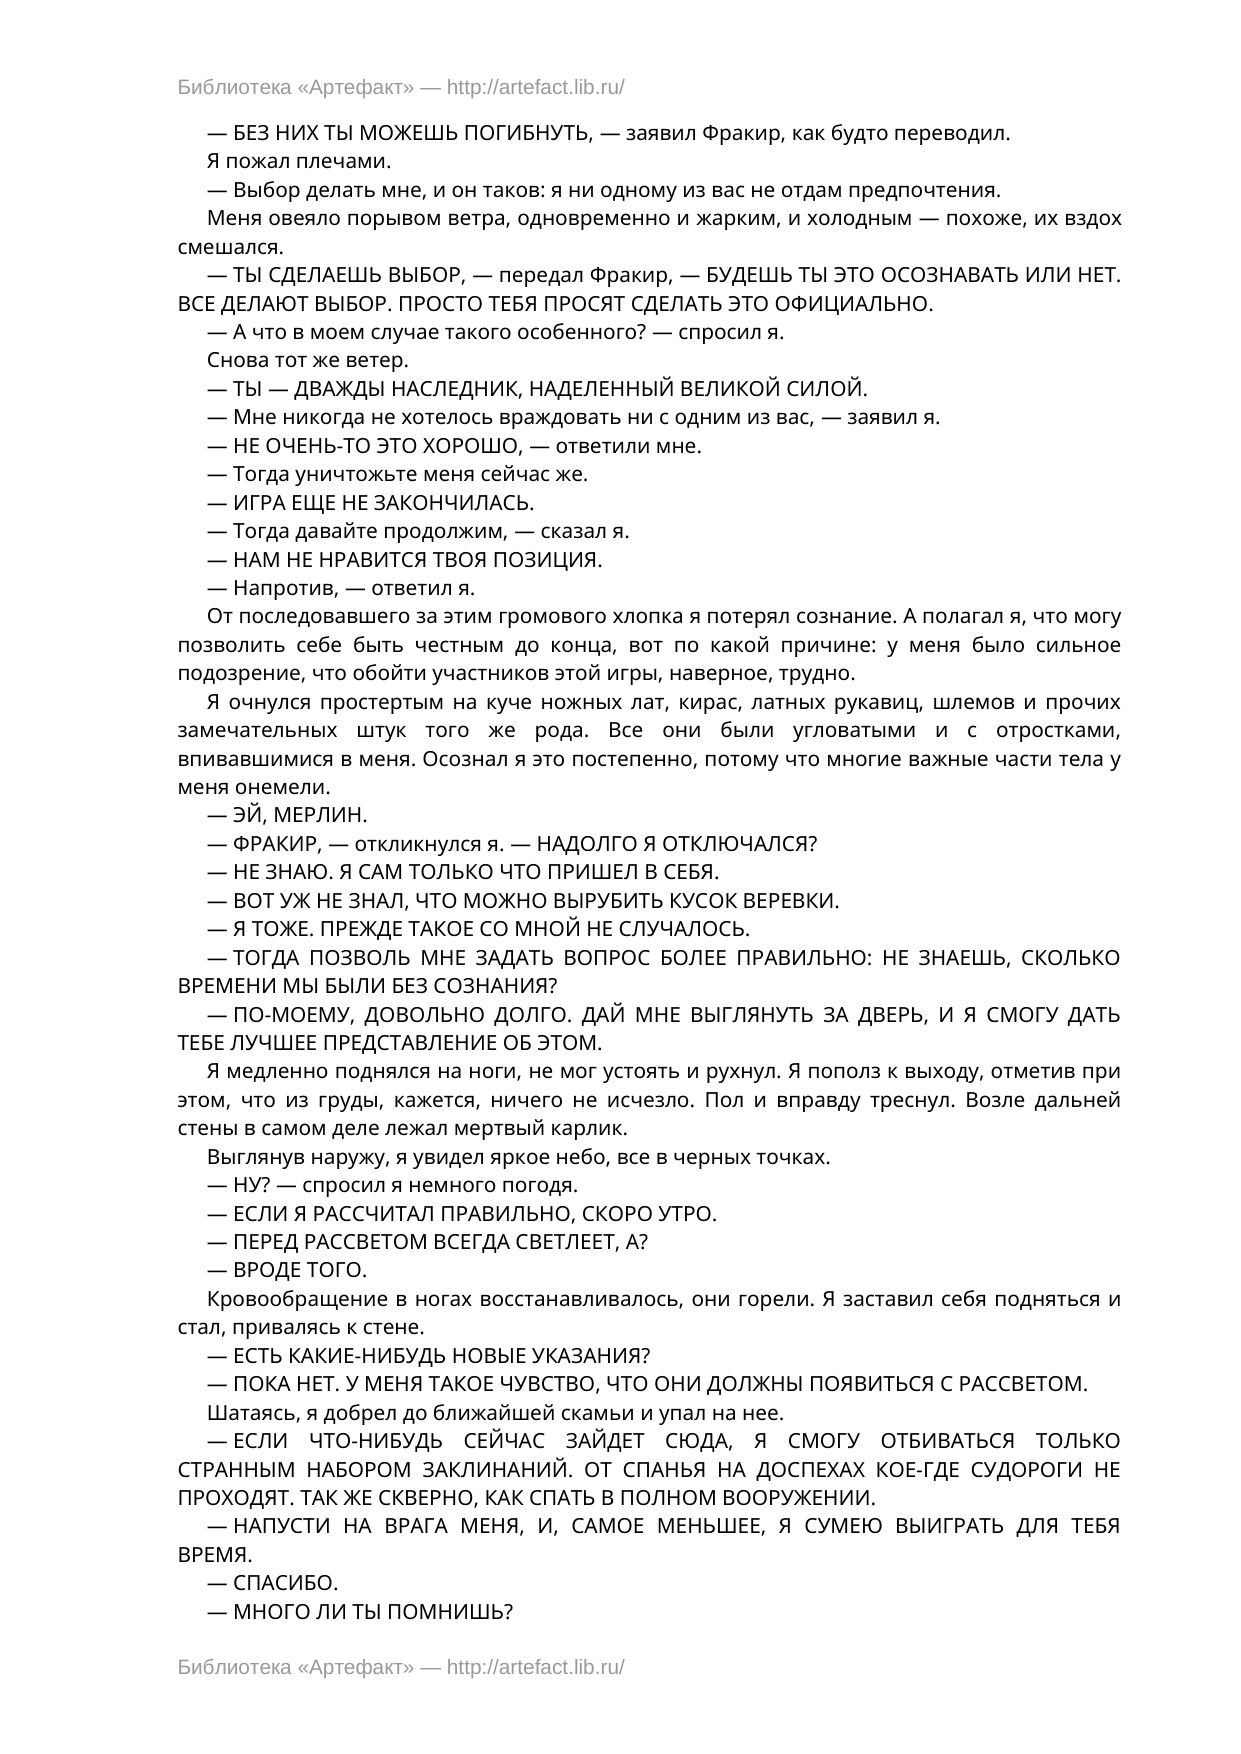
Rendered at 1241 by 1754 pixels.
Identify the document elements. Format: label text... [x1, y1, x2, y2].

text — ТЫ СДЕЛАЕШЬ ВЫБОР, — передал Фракир, — БУДЕШЬ ТЫ ЭТО ОСОЗНАВАТЬ ИЛИ НЕТ. ВСЕ ДЕЛАЮТ ВЫБОР. ПРОСТО ТЕБЯ ПРОСЯТ СДЕЛАТЬ ЭТО ОФИЦИАЛЬНО. [177, 260, 1122, 317]
text — ЭЙ, МЕРЛИН. [177, 801, 1122, 829]
text — МНОГО ЛИ ТЫ ПОМНИШЬ? [177, 1597, 1122, 1625]
text От последовавшего за этим громового хлопка я потерял сознание. А полагал я, что могу позволить себе быть честным до конца, вот по какой причине: у меня было сильное подозрение, что обойти участников этой игры, наверное, трудно. [177, 602, 1122, 687]
text — Я ТОЖЕ. ПРЕЖДЕ ТАКОЕ СО МНОЙ НЕ СЛУЧАЛОСЬ. [177, 914, 1122, 943]
text — ЕСЛИ ЧТО-НИБУДЬ СЕЙЧАС ЗАЙДЕТ СЮДА, Я СМОГУ ОТБИВАТЬСЯ ТОЛЬКО СТРАННЫМ НАБОРОМ ЗАКЛИНАНИЙ. ОТ СПАНЬЯ НА ДОСПЕХАХ КОЕ-ГДЕ СУДОРОГИ НЕ ПРОХОДЯТ. ТАК ЖЕ СКВЕРНО, КАК СПАТЬ В ПОЛНОМ ВООРУЖЕНИИ. [177, 1426, 1122, 1512]
text — СПАСИБО. [177, 1568, 1122, 1597]
text — НЕ ЗНАЮ. Я САМ ТОЛЬКО ЧТО ПРИШЕЛ В СЕБЯ. [177, 857, 1122, 886]
text — НАПУСТИ НА ВРАГА МЕНЯ, И, САМОЕ МЕНЬШЕЕ, Я СУМЕЮ ВЫИГРАТЬ ДЛЯ ТЕБЯ ВРЕМЯ. [177, 1512, 1122, 1568]
text Снова тот же ветер. [177, 346, 1122, 374]
text — ВОТ УЖ НЕ ЗНАЛ, ЧТО МОЖНО ВЫРУБИТЬ КУСОК ВЕРЕВКИ. [177, 886, 1122, 914]
text — ВРОДЕ ТОГО. [177, 1256, 1122, 1284]
text Меня овеяло порывом ветра, одновременно и жарким, и холодным — похоже, их вздох смешался. [177, 203, 1122, 260]
text Выглянув наружу, я увидел яркое небо, все в черных точках. [177, 1142, 1122, 1170]
text — Тогда давайте продолжим, — сказал я. [177, 516, 1122, 545]
text — Мне никогда не хотелось враждовать ни с одним из вас, — заявил я. [177, 402, 1122, 431]
text — ЕСТЬ КАКИЕ-НИБУДЬ НОВЫЕ УКАЗАНИЯ? [177, 1341, 1122, 1369]
text — ЕСЛИ Я РАССЧИТАЛ ПРАВИЛЬНО, СКОРО УТРО. [177, 1199, 1122, 1227]
text — НЕ ОЧЕНЬ-ТО ЭТО ХОРОШО, — ответили мне. [177, 431, 1122, 459]
text — ТЫ — ДВАЖДЫ НАСЛЕДНИК, НАДЕЛЕННЫЙ ВЕЛИКОЙ СИЛОЙ. [177, 374, 1122, 402]
text Я медленно поднялся на ноги, не мог устоять и рухнул. Я пополз к выходу, отметив при этом, что из груды, кажется, ничего не исчезло. Пол и вправду треснул. Возле дальней стены в самом деле лежал мертвый карлик. [177, 1057, 1122, 1142]
text — БЕЗ НИХ ТЫ МОЖЕШЬ ПОГИБНУТЬ, — заявил Фракир, как будто переводил. [177, 118, 1122, 147]
text — Выбор делать мне, и он таков: я ни одному из вас не отдам предпочтения. [177, 175, 1122, 203]
text — ФРАКИР, — откликнулся я. — НАДОЛГО Я ОТКЛЮЧАЛСЯ? [177, 829, 1122, 857]
text — ПЕРЕД РАССВЕТОМ ВСЕГДА СВЕТЛЕЕТ, А? [177, 1227, 1122, 1256]
text — НУ? — спросил я немного погодя. [177, 1170, 1122, 1199]
text — ПОКА НЕТ. У МЕНЯ ТАКОЕ ЧУВСТВО, ЧТО ОНИ ДОЛЖНЫ ПОЯВИТЬСЯ С РАССВЕТОМ. [177, 1369, 1122, 1398]
text — ИГРА ЕЩЕ НЕ ЗАКОНЧИЛАСЬ. [177, 488, 1122, 516]
text — А что в моем случае такого особенного? — спросил я. [177, 317, 1122, 346]
text — Тогда уничтожьте меня сейчас же. [177, 459, 1122, 488]
text Я пожал плечами. [177, 147, 1122, 175]
text — ТОГДА ПОЗВОЛЬ МНЕ ЗАДАТЬ ВОПРОС БОЛЕЕ ПРАВИЛЬНО: НЕ ЗНАЕШЬ, СКОЛЬКО ВРЕМЕНИ МЫ БЫЛИ БЕЗ СОЗНАНИЯ? [177, 943, 1122, 1000]
text Я очнулся простертым на куче ножных лат, кирас, латных рукавиц, шлемов и прочих замечательных штук того же рода. Все они были угловатыми и с отростками, впивавшимися в меня. Осознал я это постепенно, потому что многие важные части тела у меня онемели. [177, 687, 1122, 801]
text Шатаясь, я добрел до ближайшей скамьи и упал на нее. [177, 1398, 1122, 1426]
text Кровообращение в ногах восстанавливалось, они горели. Я заставил себя подняться и стал, привалясь к стене. [177, 1284, 1122, 1341]
text — НАМ НЕ НРАВИТСЯ ТВОЯ ПОЗИЦИЯ. [177, 545, 1122, 573]
text — ПО-МОЕМУ, ДОВОЛЬНО ДОЛГО. ДАЙ МНЕ ВЫГЛЯНУТЬ ЗА ДВЕРЬ, И Я СМОГУ ДАТЬ ТЕБЕ ЛУЧШЕЕ ПРЕДСТАВЛЕНИЕ ОБ ЭТОМ. [177, 1000, 1122, 1057]
text — Напротив, — ответил я. [177, 573, 1122, 602]
